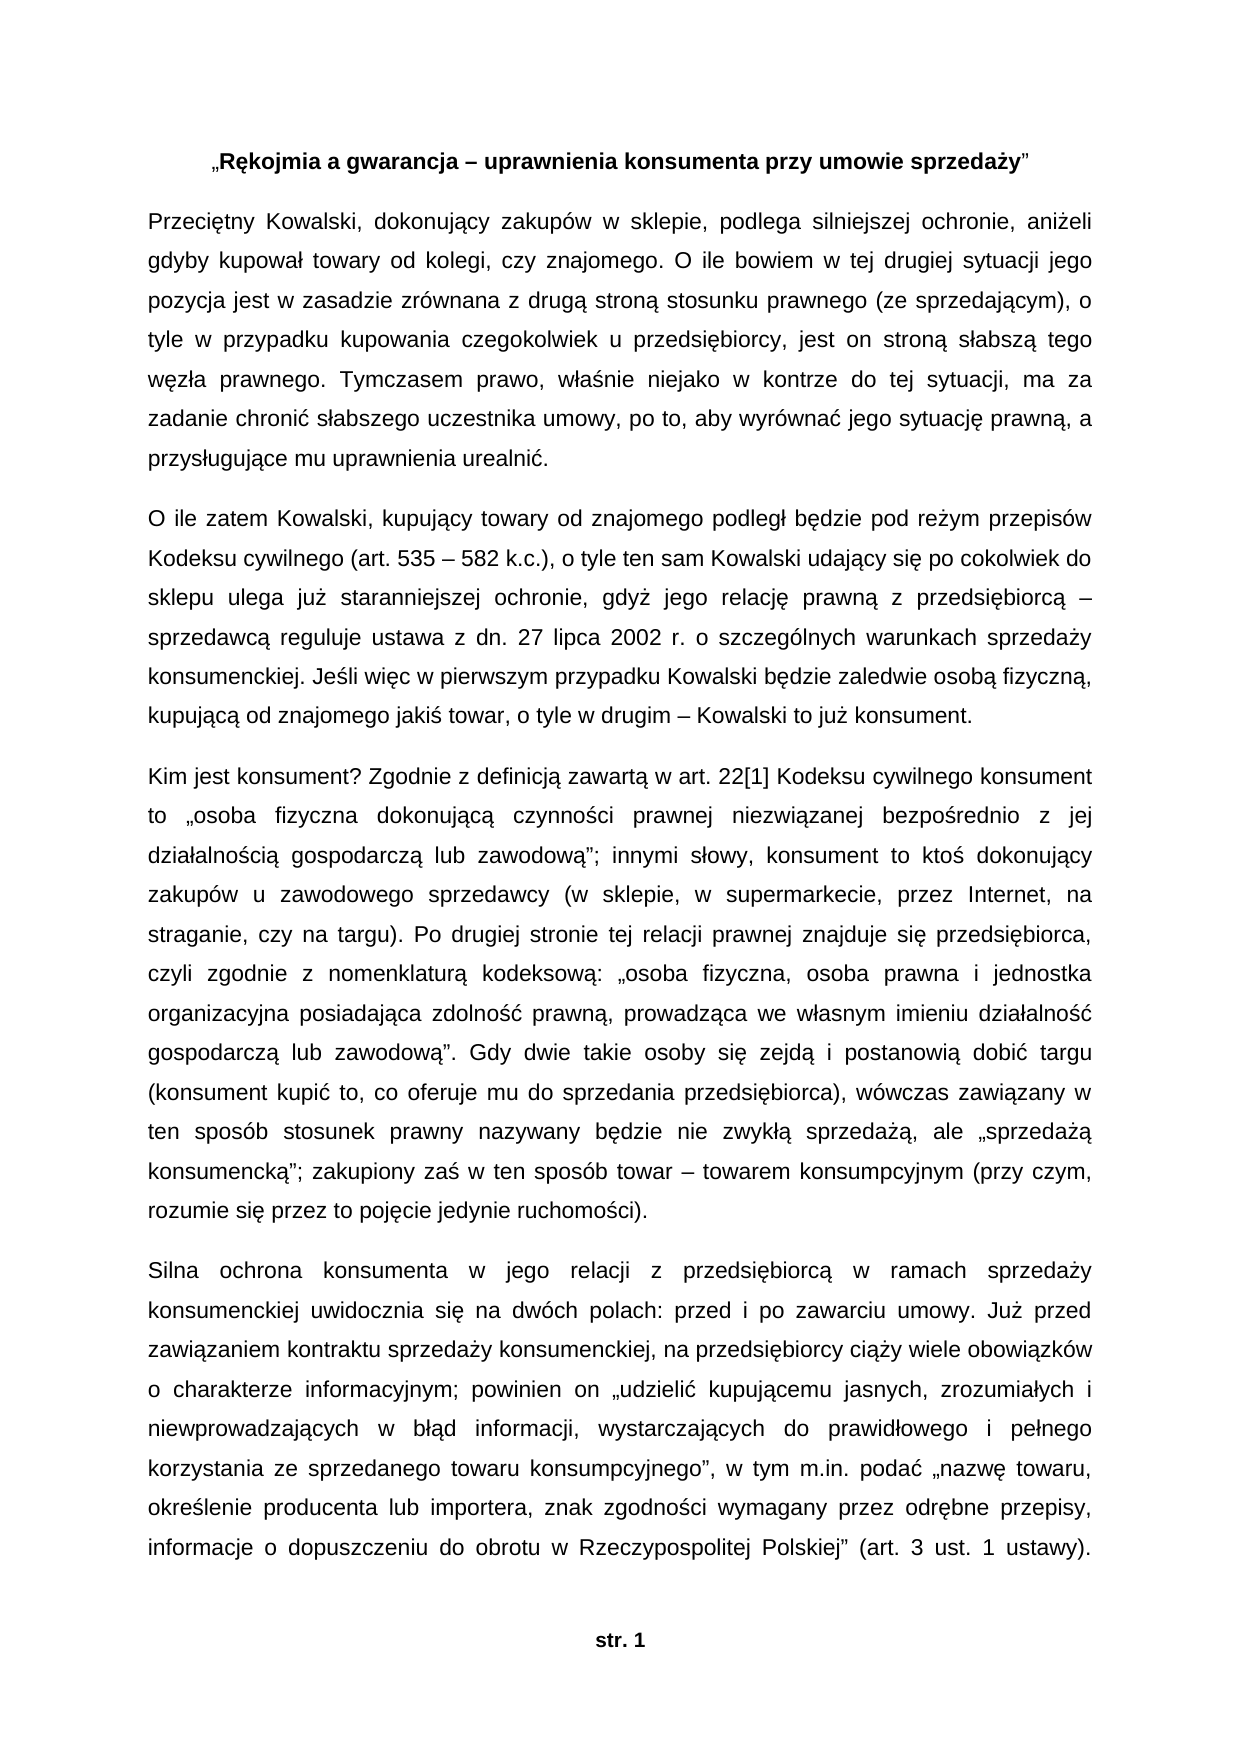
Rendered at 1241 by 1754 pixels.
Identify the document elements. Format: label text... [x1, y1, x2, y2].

text Przeciętny Kowalski, dokonujący zakupów w sklepie, podlega silniejszej ochronie, aniżeli gdyby kupował towary od kolegi, czy znajomego. O ile bowiem w tej drugiej sytuacji jego pozycja jest w zasadzie zrównana z drugą stroną stosunku prawnego (ze sprzedającym), o tyle w przypadku kupowania czegokolwiek u przedsiębiorcy, jest on stroną słabszą tego węzła prawnego. Tymczasem prawo, właśnie niejako w kontrze do tej sytuacji, ma za zadanie chronić słabszego uczestnika umowy, po to, aby wyrównać jego sytuację prawną, a przysługujące mu uprawnienia urealnić. [148, 208, 1093, 471]
text Kim jest konsument? Zgodnie z definicją zawartą w art. 22[1] Kodeksu cywilnego konsument to „osoba fizyczna dokonującą czynności prawnej niezwiązanej bezpośrednio z jej działalnością gospodarczą lub zawodową”; innymi słowy, konsument to ktoś dokonujący zakupów u zawodowego sprzedawcy (w sklepie, w supermarkecie, przez Internet, na straganie, czy na targu). Po drugiej stronie tej relacji prawnej znajduje się przedsiębiorca, czyli zgodnie z nomenklaturą kodeksową: „osoba fizyczna, osoba prawna i jednostka organizacyjna posiadająca zdolność prawną, prowadząca we własnym imieniu działalność gospodarczą lub zawodową”. Gdy dwie takie osoby się zejdą i postanowią dobić targu (konsument kupić to, co oferuje mu do sprzedania przedsiębiorca), wówczas zawiązany w ten sposób stosunek prawny nazywany będzie nie zwykłą sprzedażą, ale „sprzedażą konsumencką”; zakupiony zaś w ten sposób towar – towarem konsumpcyjnym (przy czym, rozumie się przez to pojęcie jedynie ruchomości). [148, 763, 1093, 1223]
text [148, 1257, 1093, 1560]
text O ile zatem Kowalski, kupujący towary od znajomego podległ będzie pod reżym przepisów Kodeksu cywilnego (art. 535 – 582 k.c.), o tyle ten sam Kowalski udający się po cokolwiek do sklepu ulega już staranniejszej ochronie, gdyż jego relację prawną z przedsiębiorcą – sprzedawcą reguluje ustawa z dn. 27 lipca 2002 r. o szczególnych warunkach sprzedaży konsumenckiej. Jeśli więc w pierwszym przypadku Kowalski będzie zaledwie osobą fizyczną, kupującą od znajomego jakiś towar, o tyle w drugim – Kowalski to już konsument. [148, 505, 1093, 729]
text „Rękojmia a gwarancja – uprawnienia konsumenta przy umowie sprzedaży” [148, 148, 1093, 174]
